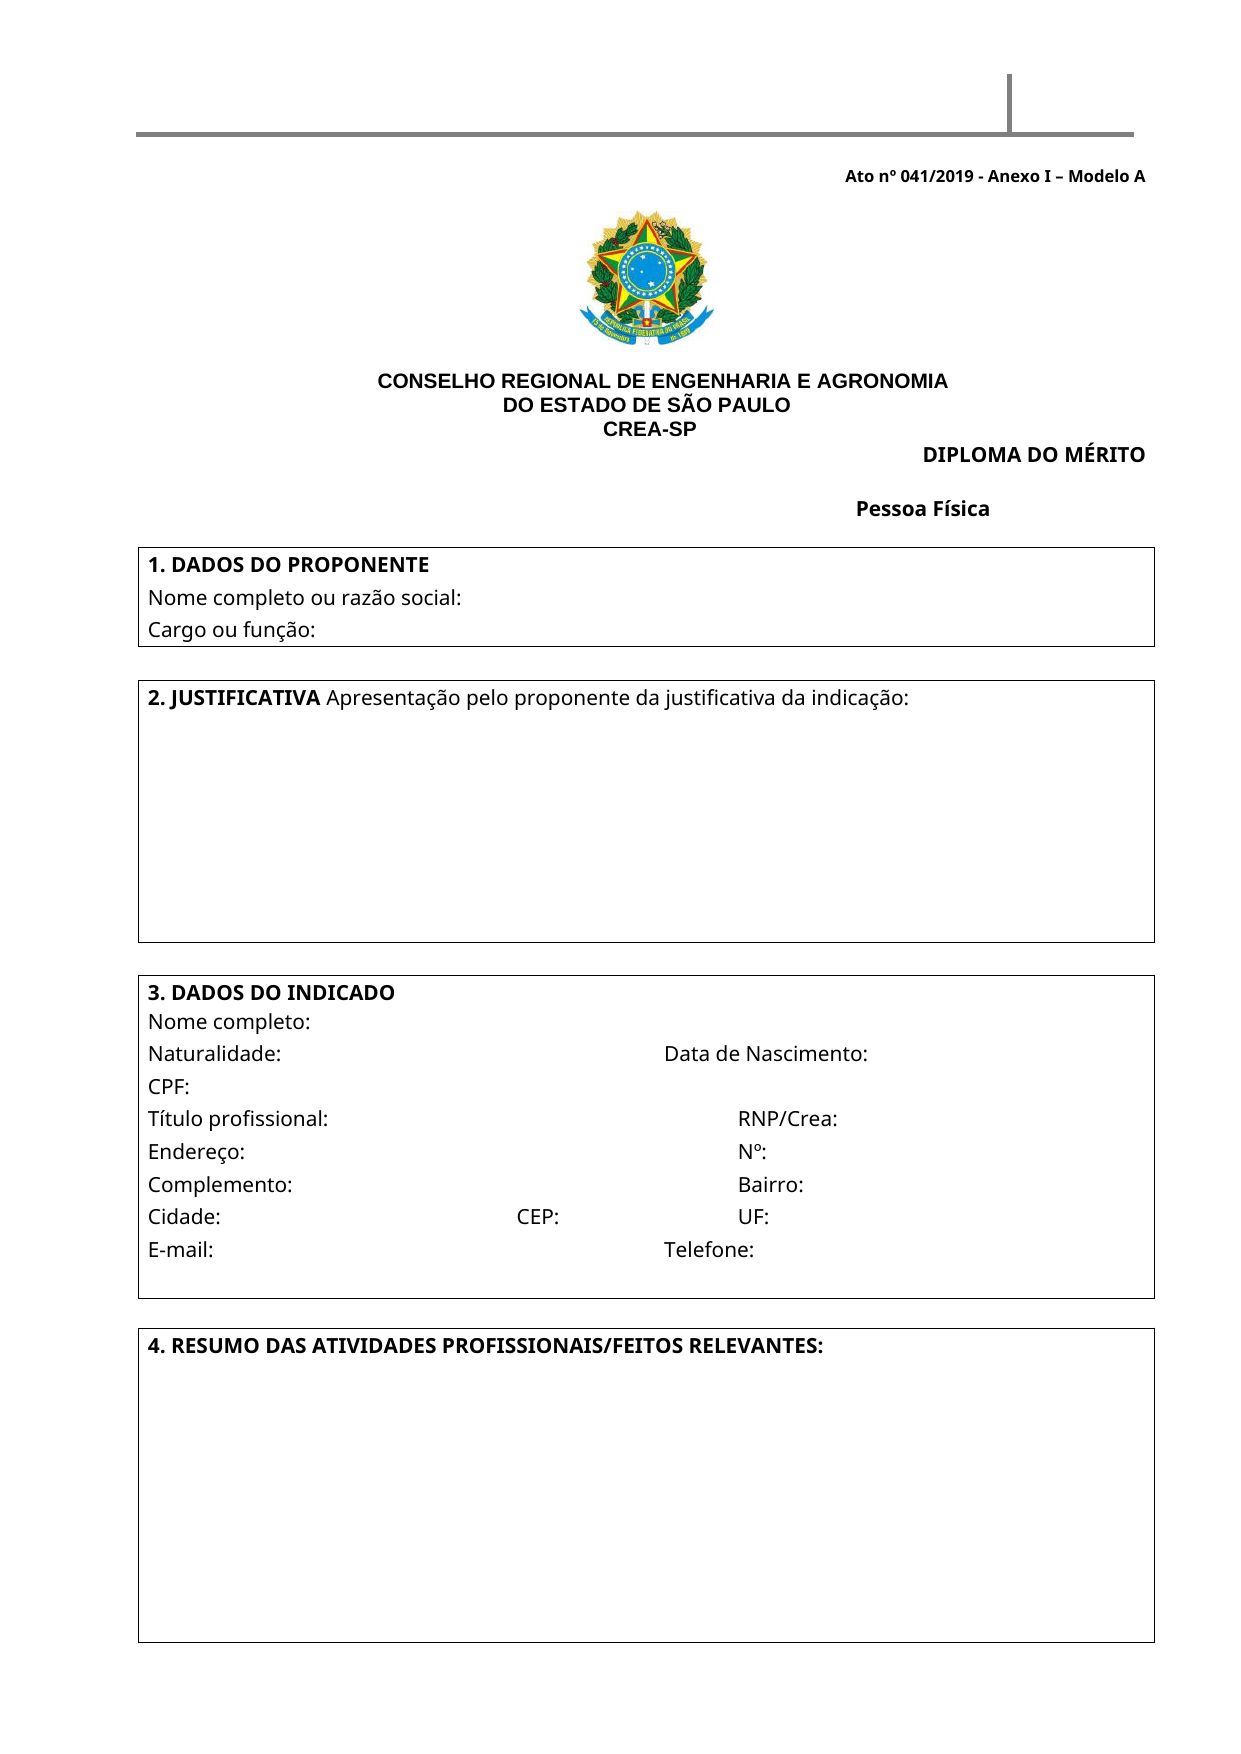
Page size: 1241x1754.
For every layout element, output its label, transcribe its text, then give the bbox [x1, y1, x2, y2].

text DIPLOMA DO MÉRITO [148, 440, 1146, 469]
picture [579, 211, 714, 345]
text 2. JUSTIFICATIVA Apresentação pelo proponente da justificativa da indicação: [139, 681, 1154, 711]
text Endereço: Nº: [139, 1134, 1154, 1166]
text E-mail: Telefone: [139, 1232, 1154, 1263]
text Complemento: Bairro: [139, 1167, 1154, 1198]
text CPF: [139, 1069, 1154, 1100]
text Ato nº 041/2019 - Anexo I – Modelo A [148, 165, 1146, 187]
text Cidade: CEP: UF: [139, 1199, 1154, 1231]
text Cargo ou função: [139, 612, 1154, 646]
text Nome completo ou razão social: [139, 580, 1154, 611]
text 4. RESUMO DAS ATIVIDADES PROFISSIONAIS/FEITOS RELEVANTES: [139, 1329, 1154, 1359]
text 3. DADOS DO INDICADO [139, 976, 1154, 1007]
text CONSELHO REGIONAL DE ENGENHARIA E AGRONOMIA [148, 368, 1179, 392]
text Pessoa Física [148, 494, 1146, 522]
text Título profissional: RNP/Crea: [139, 1101, 1154, 1133]
text Naturalidade: Data de Nascimento: [139, 1036, 1154, 1068]
text 1. DADOS DO PROPONENTE [139, 548, 1154, 579]
text Nome completo: [148, 1007, 1146, 1035]
text CREA-SP [148, 416, 1146, 440]
text DO ESTADO DE SÃO PAULO [148, 392, 1146, 416]
